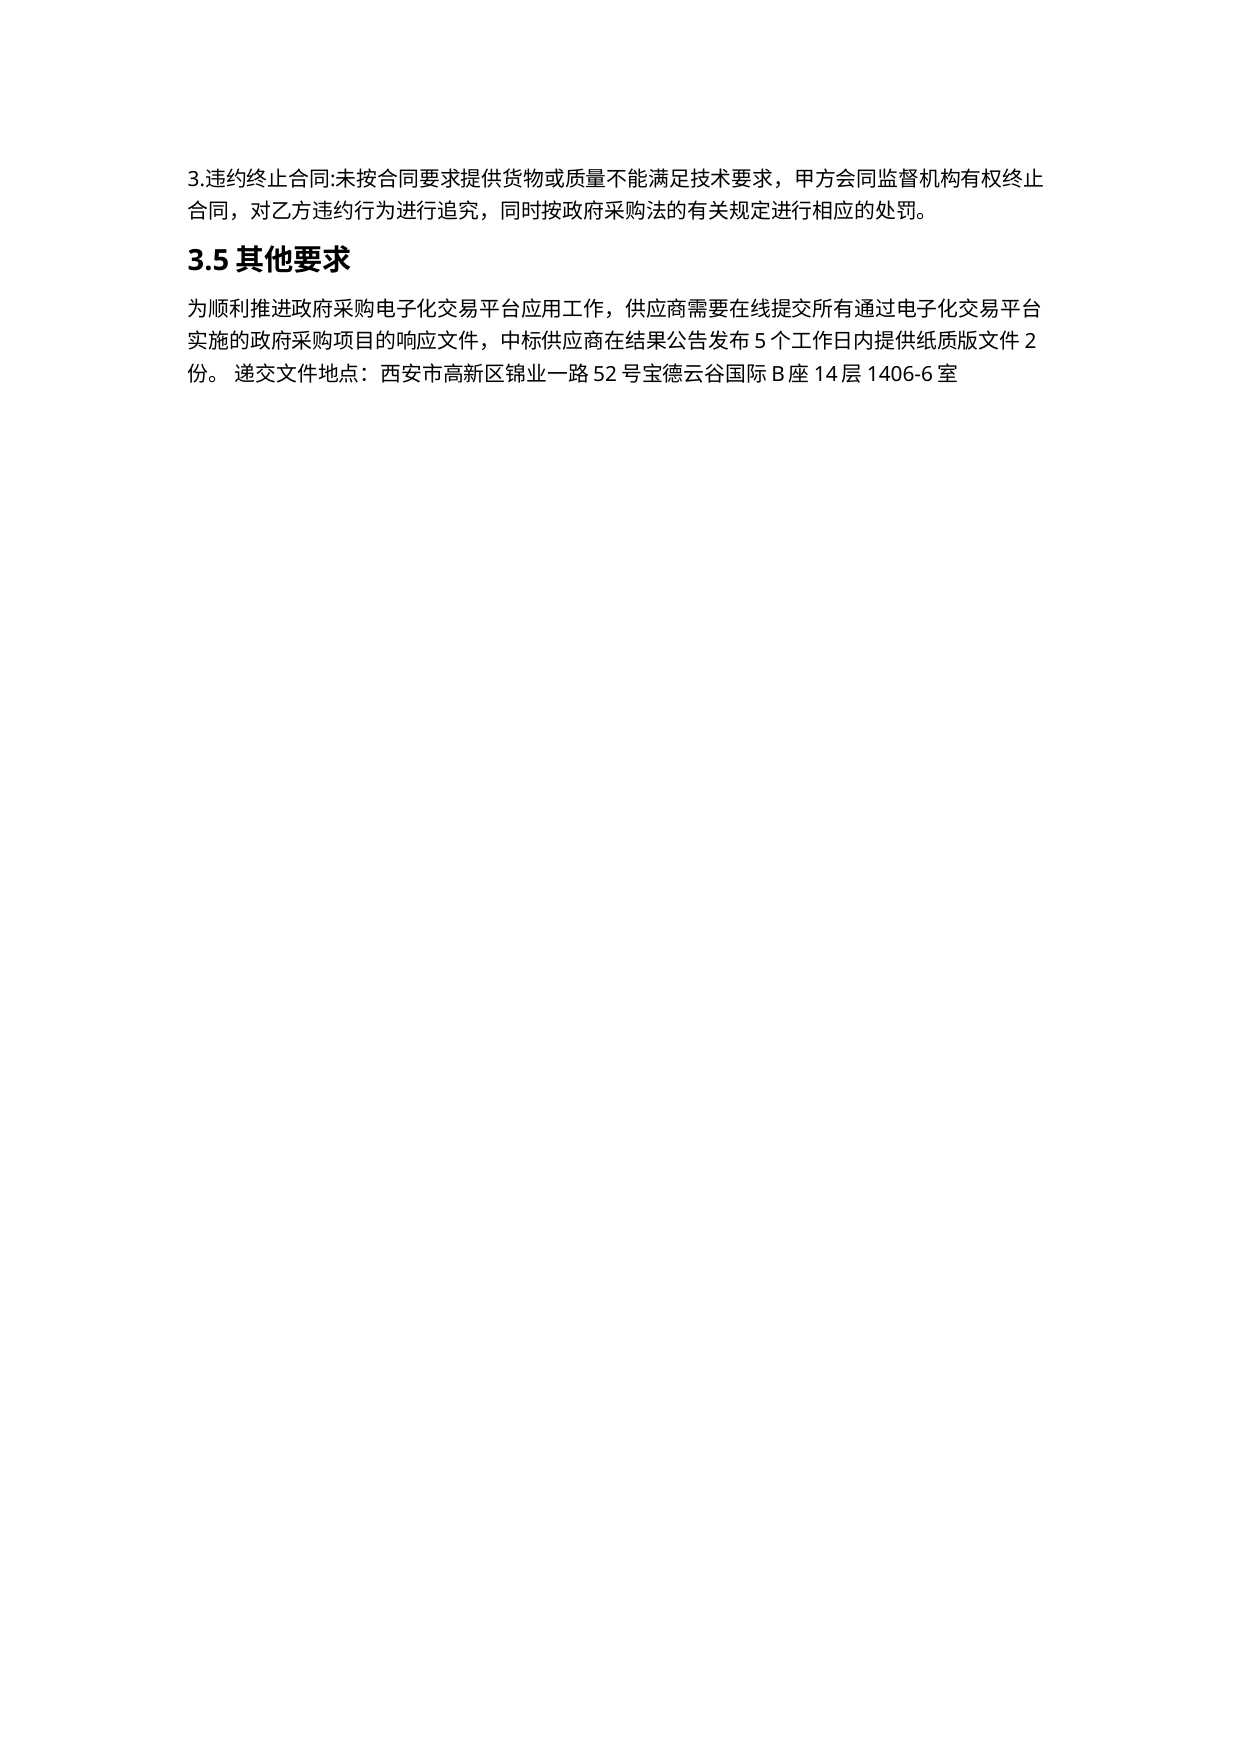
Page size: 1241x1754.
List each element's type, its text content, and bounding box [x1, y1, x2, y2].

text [187, 162, 1053, 227]
text 为顺利推进政府采购电子化交易平台应用工作，供应商需要在线提交所有通过电子化交易平台实施的政府采购项目的响应文件，中标供应商在结果公告发布5个工作日内提供纸质版文件2份。 递交文件地点：西安市高新区锦业一路52号宝德云谷国际B座14层1406-6室 [187, 292, 1053, 389]
text 3.5其他要求 [187, 227, 1053, 292]
